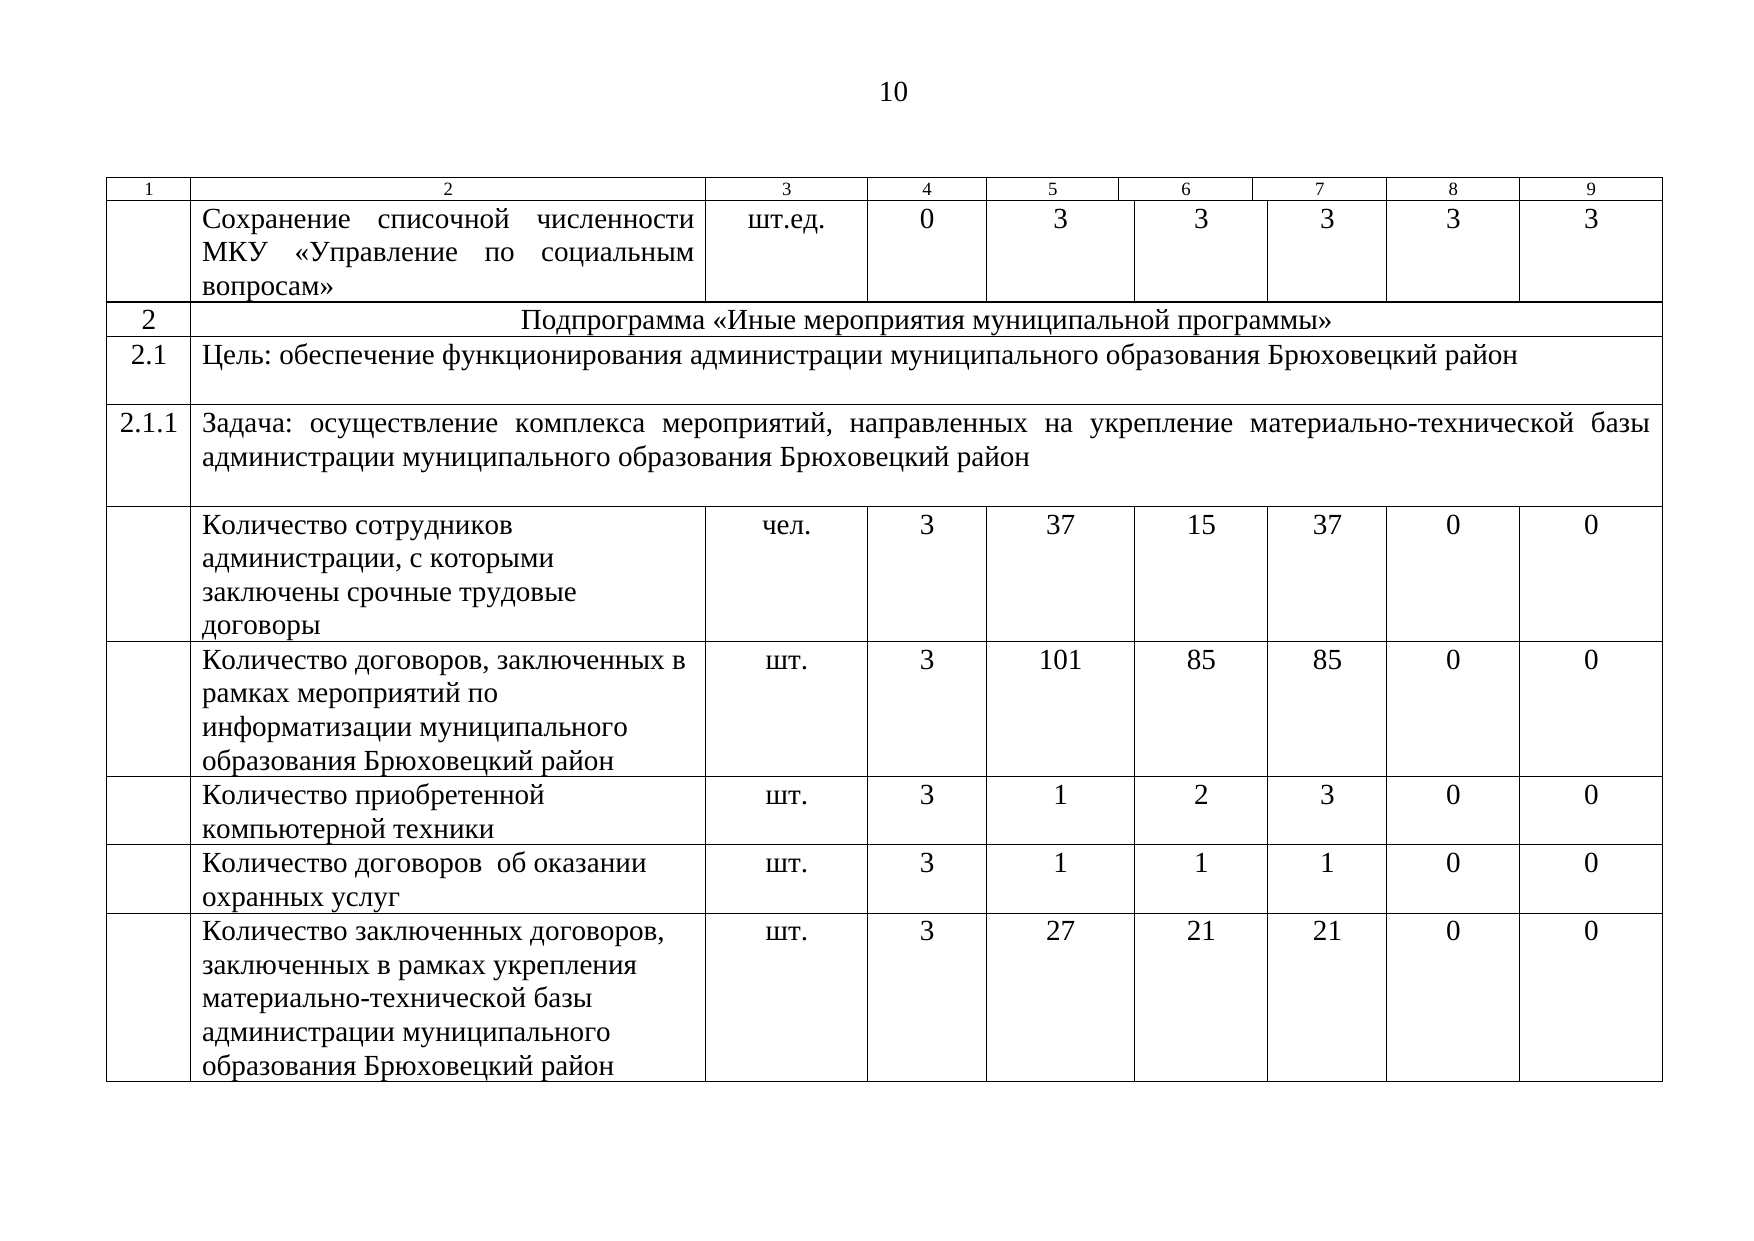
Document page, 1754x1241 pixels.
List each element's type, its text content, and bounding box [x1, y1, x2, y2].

table_cell 3 [1268, 201, 1386, 301]
table_cell 21 [1135, 914, 1267, 1081]
table_cell 2 [107, 303, 190, 336]
table_cell 0 [1387, 845, 1519, 912]
table_cell Количество договоров, заключенных в рамках мероприятий по информатизации муниципального образования Брюховецкий район [191, 642, 705, 776]
table_cell 21 [1268, 914, 1386, 1081]
table_cell [107, 914, 190, 1081]
table_cell 2.1.1 [107, 405, 190, 506]
table_cell [107, 201, 190, 301]
table_cell 0 [1387, 914, 1519, 1081]
table_cell шт.ед. [706, 201, 867, 301]
table_header 3 [706, 178, 867, 200]
table_cell шт. [706, 914, 867, 1081]
table_cell [107, 845, 190, 912]
table_cell 0 [868, 201, 986, 301]
table_header 9 [1520, 178, 1662, 200]
table_cell 3 [1135, 201, 1267, 301]
table_cell 3 [1268, 777, 1386, 844]
table_cell 37 [1268, 507, 1386, 641]
table_cell 0 [1520, 914, 1662, 1081]
table_cell Задача: осуществление комплекса мероприятий, направленных на укрепление материально-технической базы администрации муниципального образования Брюховецкий район [191, 405, 1662, 506]
table_cell 0 [1520, 507, 1662, 641]
table_cell Количество приобретенной компьютерной техники [191, 777, 705, 844]
table_cell 0 [1387, 777, 1519, 844]
table_cell 37 [987, 507, 1134, 641]
table_cell Количество договоров об оказании охранных услуг [191, 845, 705, 912]
table_cell 3 [1520, 201, 1662, 301]
table_cell 1 [1135, 845, 1267, 912]
table_cell шт. [706, 777, 867, 844]
table_header 1 [107, 178, 190, 200]
table_header 2 [191, 178, 705, 200]
table_cell 1 [987, 777, 1134, 844]
table_cell [107, 777, 190, 844]
table_cell [107, 507, 190, 641]
table_cell 0 [1387, 642, 1519, 776]
table_header 4 [868, 178, 986, 200]
table_cell 3 [987, 201, 1134, 301]
table_cell 3 [868, 642, 986, 776]
table_cell шт. [706, 642, 867, 776]
table_cell Цель: обеспечение функционирования администрации муниципального образования Брюховецкий район [191, 337, 1662, 404]
table_cell 1 [1268, 845, 1386, 912]
table_header 6 [1119, 178, 1252, 200]
table_cell Количество заключенных договоров, заключенных в рамках укрепления материально-технической базы администрации муниципального образования Брюховецкий район [191, 914, 705, 1081]
table_cell 0 [1520, 642, 1662, 776]
table_cell 1 [987, 845, 1134, 912]
table_header 5 [987, 178, 1118, 200]
table_cell 3 [868, 777, 986, 844]
table_cell 2 [1135, 777, 1267, 844]
table_cell [107, 642, 190, 776]
table_cell 0 [1387, 507, 1519, 641]
table_cell 101 [987, 642, 1134, 776]
table_cell 0 [1520, 777, 1662, 844]
table_cell 85 [1135, 642, 1267, 776]
table_cell 0 [1520, 845, 1662, 912]
table_cell Количество сотрудников администрации, с которыми заключены срочные трудовые договоры [191, 507, 705, 641]
table_cell 15 [1135, 507, 1267, 641]
table_cell 3 [868, 845, 986, 912]
table_cell 3 [868, 507, 986, 641]
table_cell Сохранение списочной численности МКУ «Управление по социальным вопросам» [191, 201, 705, 301]
table_cell 85 [1268, 642, 1386, 776]
table_header 7 [1253, 178, 1386, 200]
table_header 8 [1387, 178, 1519, 200]
table_cell 3 [1387, 201, 1519, 301]
table_cell 3 [868, 914, 986, 1081]
table_cell 27 [987, 914, 1134, 1081]
table_cell чел. [706, 507, 867, 641]
table_cell Подпрограмма «Иные мероприятия муниципальной программы» [191, 303, 1662, 336]
table_cell 2.1 [107, 337, 190, 404]
table_cell шт. [706, 845, 867, 912]
